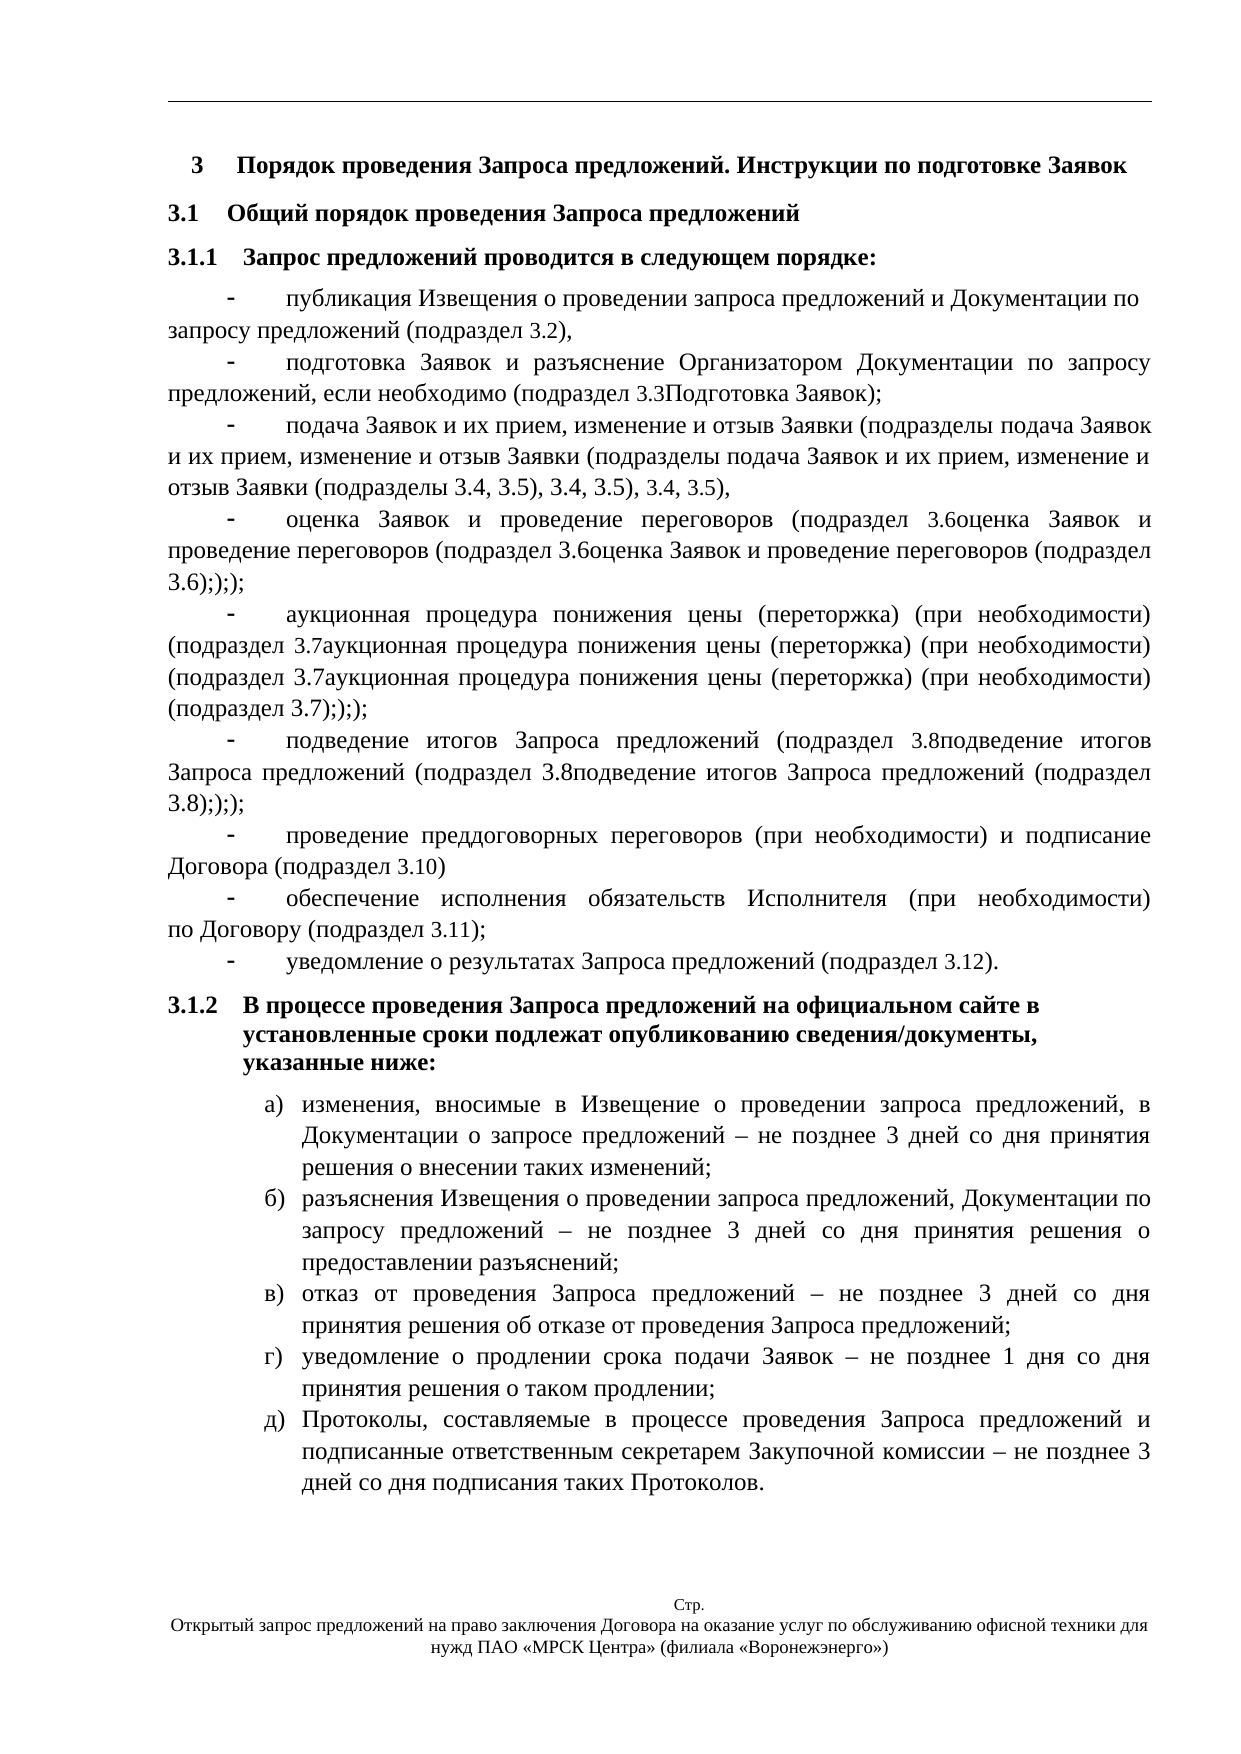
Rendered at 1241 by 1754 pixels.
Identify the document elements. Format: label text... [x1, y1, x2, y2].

list подача Заявок и их прием, изменение и отзыв Заявки (подразделы 3.4, 3.5), [168, 410, 1152, 501]
list подведение итогов Запроса предложений (подраздел 3.8); [168, 725, 1152, 817]
list разъяснения Извещения о проведении запроса предложений, Документации по запросу предложений – не позднее 3 дней со дня принятия решения о предоставлении разъяснений; [264, 1183, 1152, 1275]
list публикация Извещения о проведении запроса предложений и Документации по запросу предложений (подраздел 3.2), [168, 283, 1152, 344]
list отказ от проведения Запроса предложений – не позднее 3 дней со дня принятия решения об отказе от проведения Запроса предложений; [264, 1278, 1152, 1338]
list подготовка Заявок и разъяснение Организатором Документации по запросу предложений, если необходимо (подраздел 3.3); [168, 347, 1152, 407]
list проведение преддоговорных переговоров (при необходимости) и подписание Договора (подраздел 3.10) [168, 820, 1152, 880]
list Протоколы, составляемые в процессе проведения Запроса предложений и подписанные ответственным секретарем Закупочной комиссии – не позднее 3 дней со дня подписания таких Протоколов. [264, 1404, 1152, 1496]
list изменения, вносимые в Извещение о проведении запроса предложений, в Документации о запросе предложений – не позднее 3 дней со дня принятия решения о внесении таких изменений; [264, 1089, 1152, 1181]
list оценка Заявок и проведение переговоров (подраздел 3.6); [168, 504, 1152, 596]
list уведомление о результатах Запроса предложений (подраздел 3.12). [168, 946, 1152, 975]
list обеспечение исполнения обязательств Исполнителя (при необходимости) по Договору (подраздел 3.11); [168, 883, 1152, 943]
list уведомление о продлении срока подачи Заявок – не позднее 1 дня со дня принятия решения о таком продлении; [264, 1341, 1152, 1402]
subtitle В процессе проведения Запроса предложений на официальном сайте в установленные сроки подлежат опубликованию сведения/документы, указанные ниже: [168, 990, 1152, 1076]
subtitle Порядок проведения Запроса предложений. Инструкции по подготовке Заявок [166, 150, 1152, 179]
subtitle Общий порядок проведения Запроса предложений [168, 198, 1152, 227]
subtitle Запрос предложений проводится в следующем порядке: [168, 242, 1152, 271]
list аукционная процедура понижения цены (переторжка) (при необходимости) (подраздел 3.7); [168, 599, 1152, 722]
